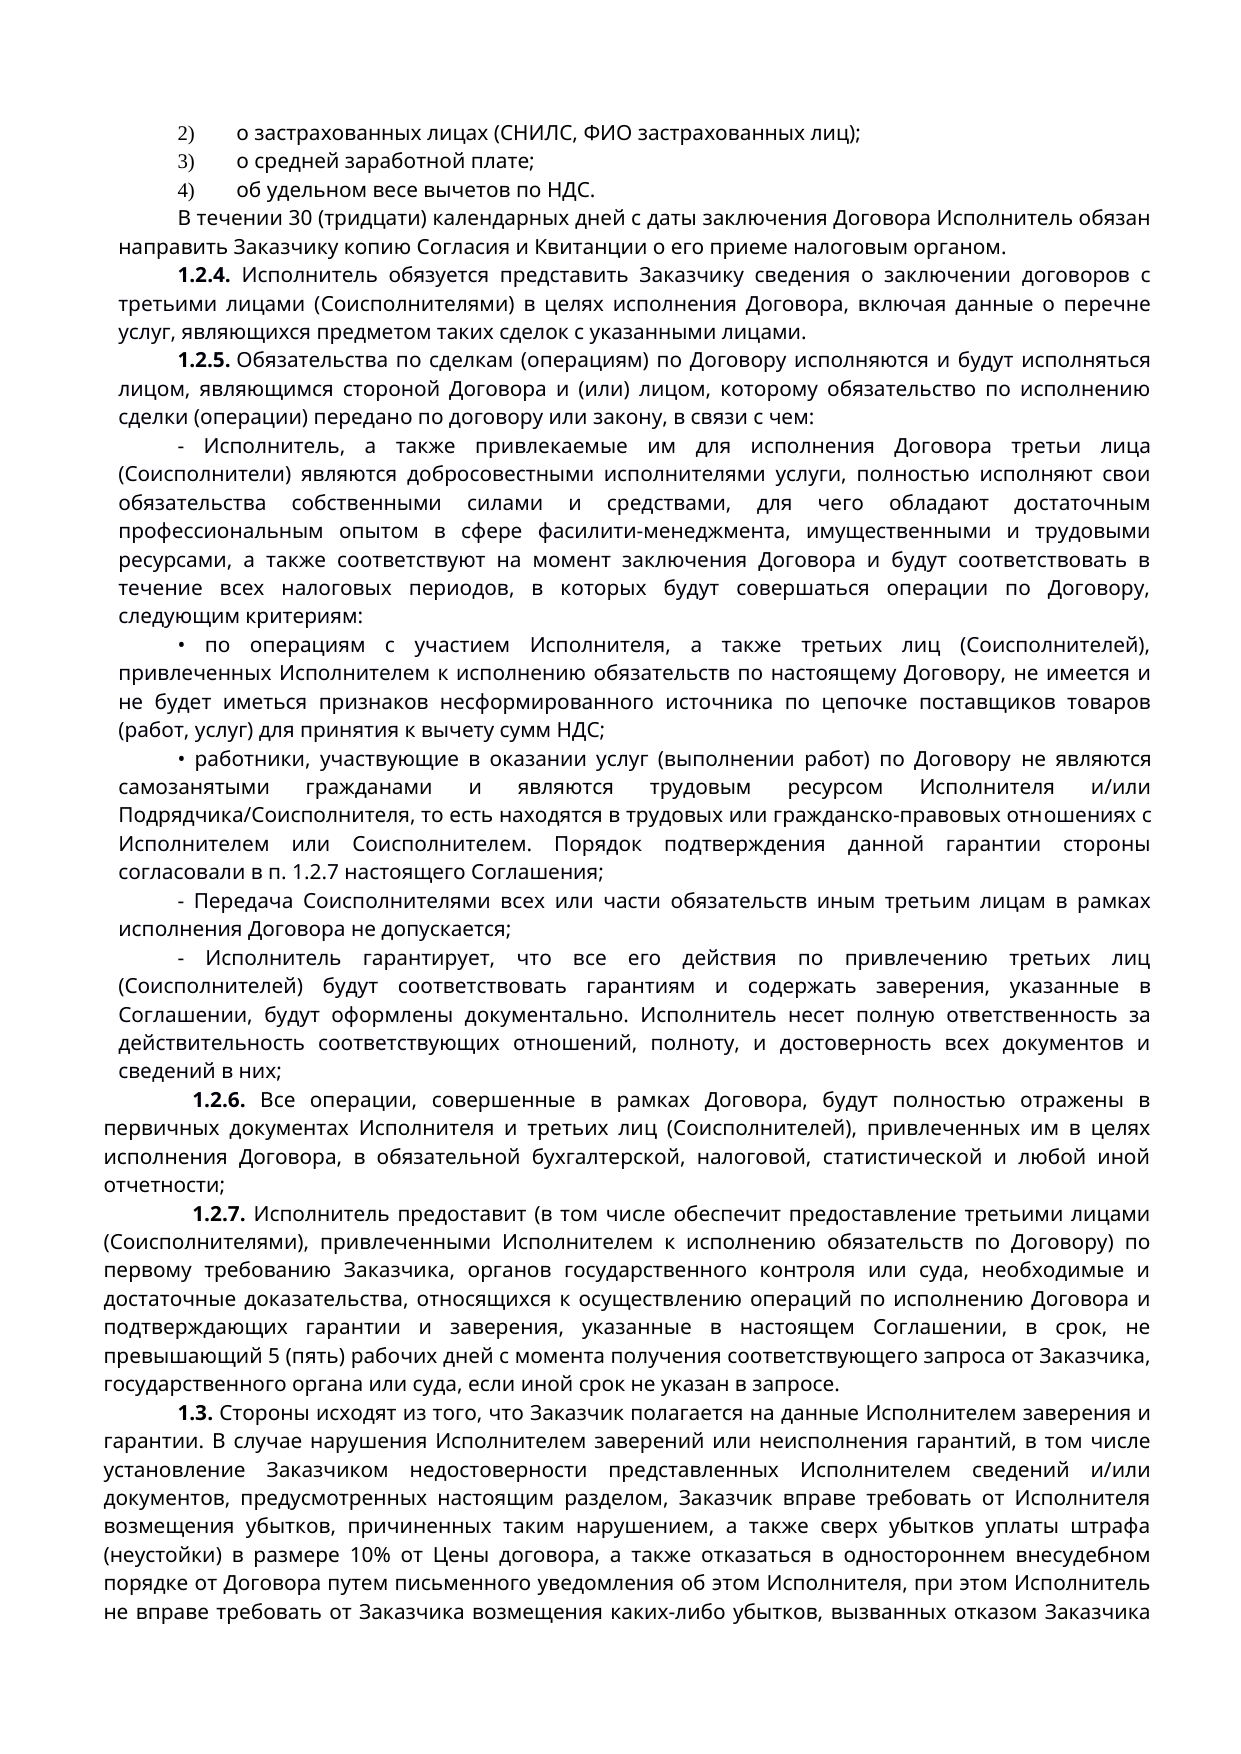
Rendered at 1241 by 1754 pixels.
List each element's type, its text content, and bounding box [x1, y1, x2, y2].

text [103, 1398, 1152, 1625]
text 1.2.5. Обязательства по сделкам (операциям) по Договору исполняются и будут исполняться лицом, являющимся стороной Договора и (или) лицом, которому обязательство по исполнению сделки (операции) передано по договору или закону, в связи с чем: [118, 346, 1152, 431]
text В течении 30 (тридцати) календарных дней с даты заключения Договора Исполнитель обязан направить Заказчику копию Согласия и Квитанции о его приеме налоговым органом. [118, 203, 1152, 260]
list об удельном весе вычетов по НДС. [118, 175, 1152, 203]
text - Передача Соисполнителями всех или части обязательств иным третьим лицам в рамках исполнения Договора не допускается; [118, 886, 1152, 943]
text • по операциям с участием Исполнителя, а также третьих лиц (Соисполнителей), привлеченных Исполнителем к исполнению обязательств по настоящему Договору, не имеется и не будет иметься признаков несформированного источника по цепочке поставщиков товаров (работ, услуг) для принятия к вычету сумм НДС; [118, 630, 1152, 744]
text - Исполнитель гарантирует, что все его действия по привлечению третьих лиц (Соисполнителей) будут соответствовать гарантиям и содержать заверения, указанные в Соглашении, будут оформлены документально. Исполнитель несет полную ответственность за действительность соответствующих отношений, полноту, и достоверность всех документов и сведений в них; [118, 943, 1152, 1085]
text - Исполнитель, а также привлекаемые им для исполнения Договора третьи лица (Соисполнители) являются добросовестными исполнителями услуги, полностью исполняют свои обязательства собственными силами и средствами, для чего обладают достаточным профессиональным опытом в сфере фасилити-менеджмента, имущественными и трудовыми ресурсами, а также соответствуют на момент заключения Договора и будут соответствовать в течение всех налоговых периодов, в которых будут совершаться операции по Договору, следующим критериям: [118, 431, 1152, 630]
subtitle 1.2.7. Исполнитель предоставит (в том числе обеспечит предоставление третьими лицами (Соисполнителями), привлеченными Исполнителем к исполнению обязательств по Договору) по первому требованию Заказчика, органов государственного контроля или суда, необходимые и достаточные доказательства, относящихся к осуществлению операций по исполнению Договора и подтверждающих гарантии и заверения, указанные в настоящем Соглашении, в срок, не превышающий 5 (пять) рабочих дней с момента получения соответствующего запроса от Заказчика, государственного органа или суда, если иной срок не указан в запросе. [103, 1199, 1152, 1398]
subtitle 1.2.6. Все операции, совершенные в рамках Договора, будут полностью отражены в первичных документах Исполнителя и третьих лиц (Соисполнителей), привлеченных им в целях исполнения Договора, в обязательной бухгалтерской, налоговой, статистической и любой иной отчетности; [103, 1085, 1152, 1199]
text • работники, участвующие в оказании услуг (выполнении работ) по Договору не являются самозанятыми гражданами и являются трудовым ресурсом Исполнителя и/или Подрядчика/Соисполнителя, то есть находятся в трудовых или гражданско-правовых отношениях с Исполнителем или Соисполнителем. Порядок подтверждения данной гарантии стороны согласовали в п. 1.2.7 настоящего Соглашения; [118, 744, 1152, 886]
list о застрахованных лицах (СНИЛС, ФИО застрахованных лиц); [118, 118, 1152, 147]
text 1.2.4. Исполнитель обязуется представить Заказчику сведения о заключении договоров с третьими лицами (Соисполнителями) в целях исполнения Договора, включая данные о перечне услуг, являющихся предметом таких сделок с указанными лицами. [118, 260, 1152, 346]
list о средней заработной плате; [118, 147, 1152, 175]
